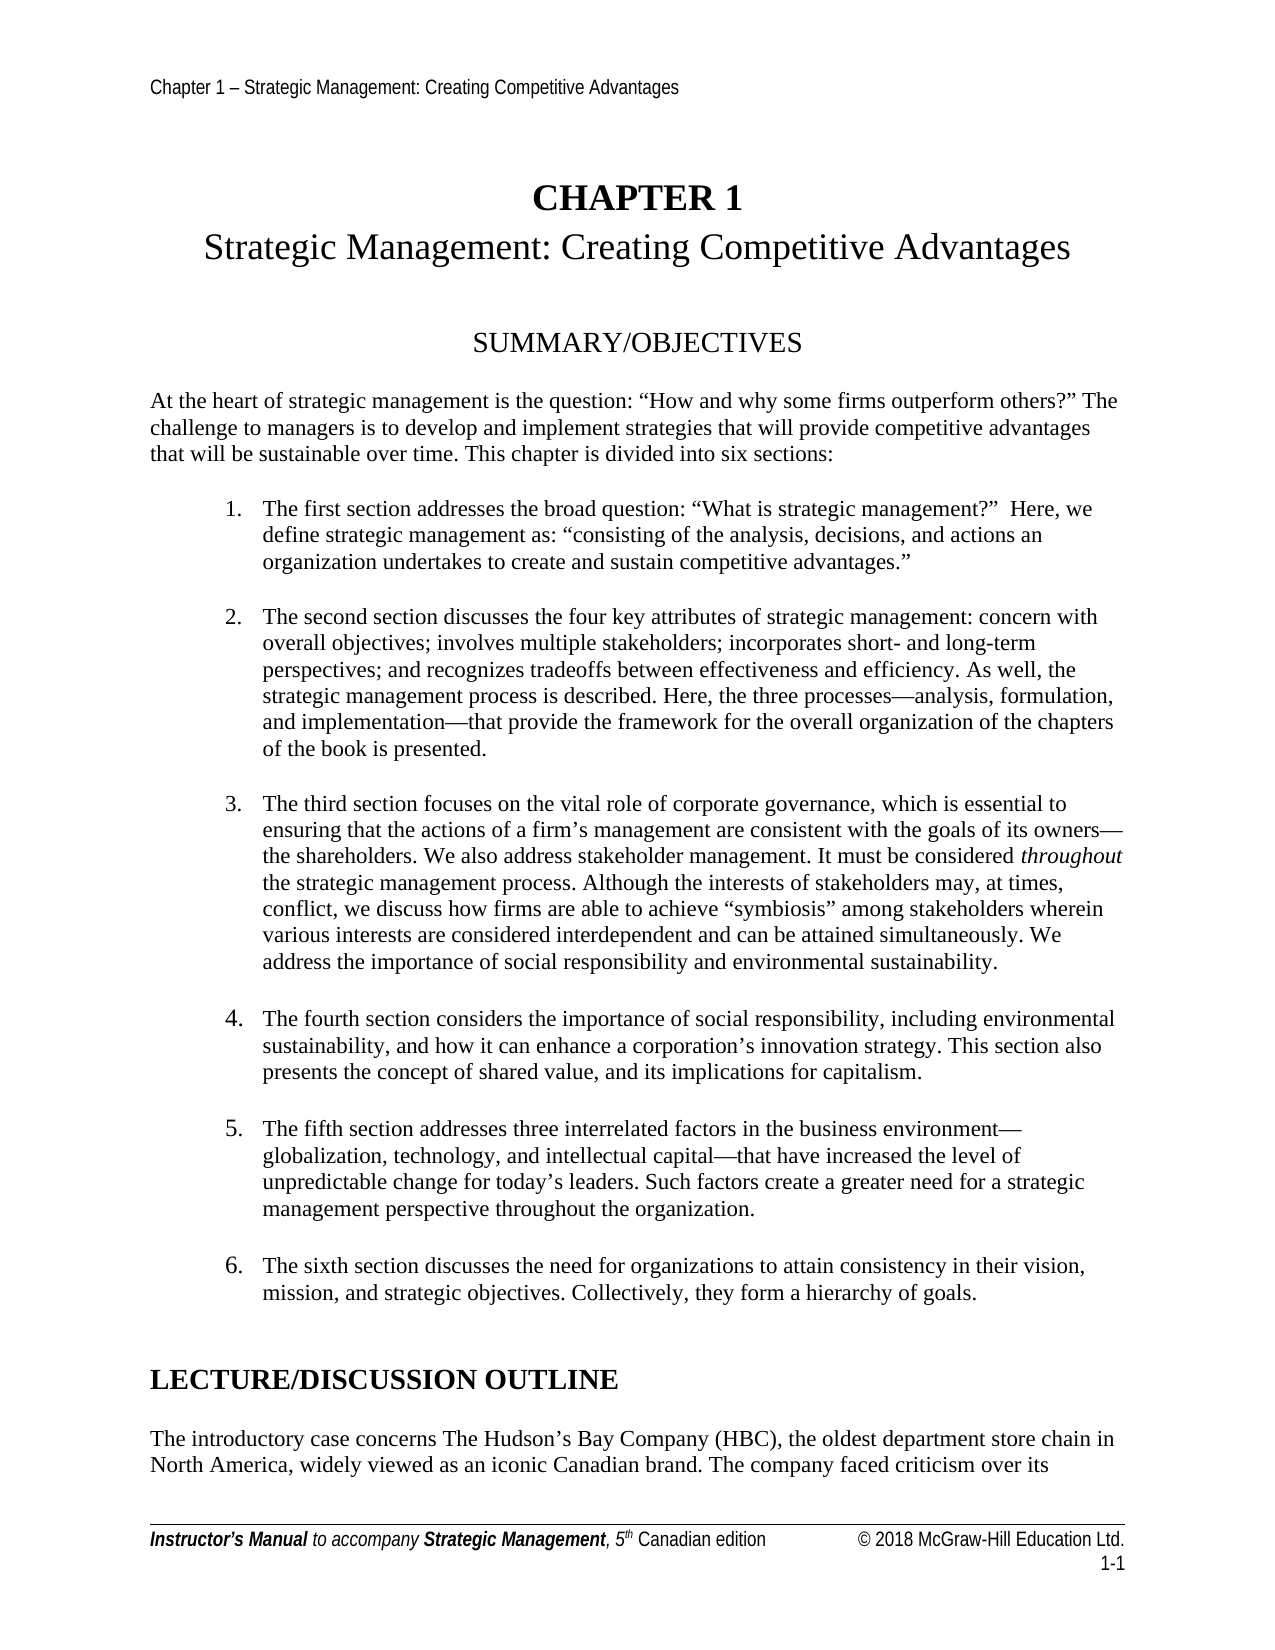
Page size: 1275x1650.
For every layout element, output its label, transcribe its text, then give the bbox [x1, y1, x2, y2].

text 1. The first section addresses the broad question: “What is strategic management?” Here, we define strategic management as: “consisting of the analysis, decisions, and actions an organization undertakes to create and sustain competitive advantages.” [225, 495, 1125, 574]
text LECTURE/DISCUSSION OUTLINE [150, 1362, 1125, 1396]
text 2. The second section discusses the four key attributes of strategic management: concern with overall objectives; involves multiple stakeholders; incorporates short- and long-term perspectives; and recognizes tradeoffs between effectiveness and efficiency. As well, the strategic management process is described. Here, the three processes—analysis, formulation, and implementation—that provide the framework for the overall organization of the chapters of the book is presented. [225, 603, 1125, 761]
subtitle CHAPTER 1 [150, 175, 1125, 218]
text SUMMARY/OBJECTIVES [150, 325, 1125, 358]
text At the heart of strategic management is the question: “How and why some firms outperform others?” The challenge to managers is to develop and implement strategies that will provide competitive advantages that will be sustainable over time. This chapter is divided into six sections: [150, 387, 1125, 466]
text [150, 1425, 1125, 1477]
text 5. The fifth section addresses three interrelated factors in the business environment—globalization, technology, and intellectual capital—that have increased the level of unpredictable change for today’s leaders. Such factors create a greater need for a strategic management perspective throughout the organization. [225, 1113, 1125, 1221]
text 3. The third section focuses on the vital role of corporate governance, which is essential to ensuring that the actions of a firm’s management are consistent with the goals of its owners—the shareholders. We also address stakeholder management. It must be considered throughout the strategic management process. Although the interests of stakeholders may, at times, conflict, we discuss how firms are able to achieve “symbiosis” among stakeholders wherein various interests are considered interdependent and can be attained simultaneously. We address the importance of social responsibility and environmental sustainability. [225, 790, 1125, 974]
text 6. The sixth section discusses the need for organizations to attain consistency in their vision, mission, and strategic objectives. Collectively, they form a hierarchy of goals. [225, 1250, 1125, 1305]
list The fourth section considers the importance of social responsibility, including environmental sustainability, and how it can enhance a corporation’s innovation strategy. This section also presents the concept of shared value, and its implications for capitalism. [225, 1003, 1125, 1084]
subtitle Strategic Management: Creating Competitive Advantages [150, 224, 1125, 267]
